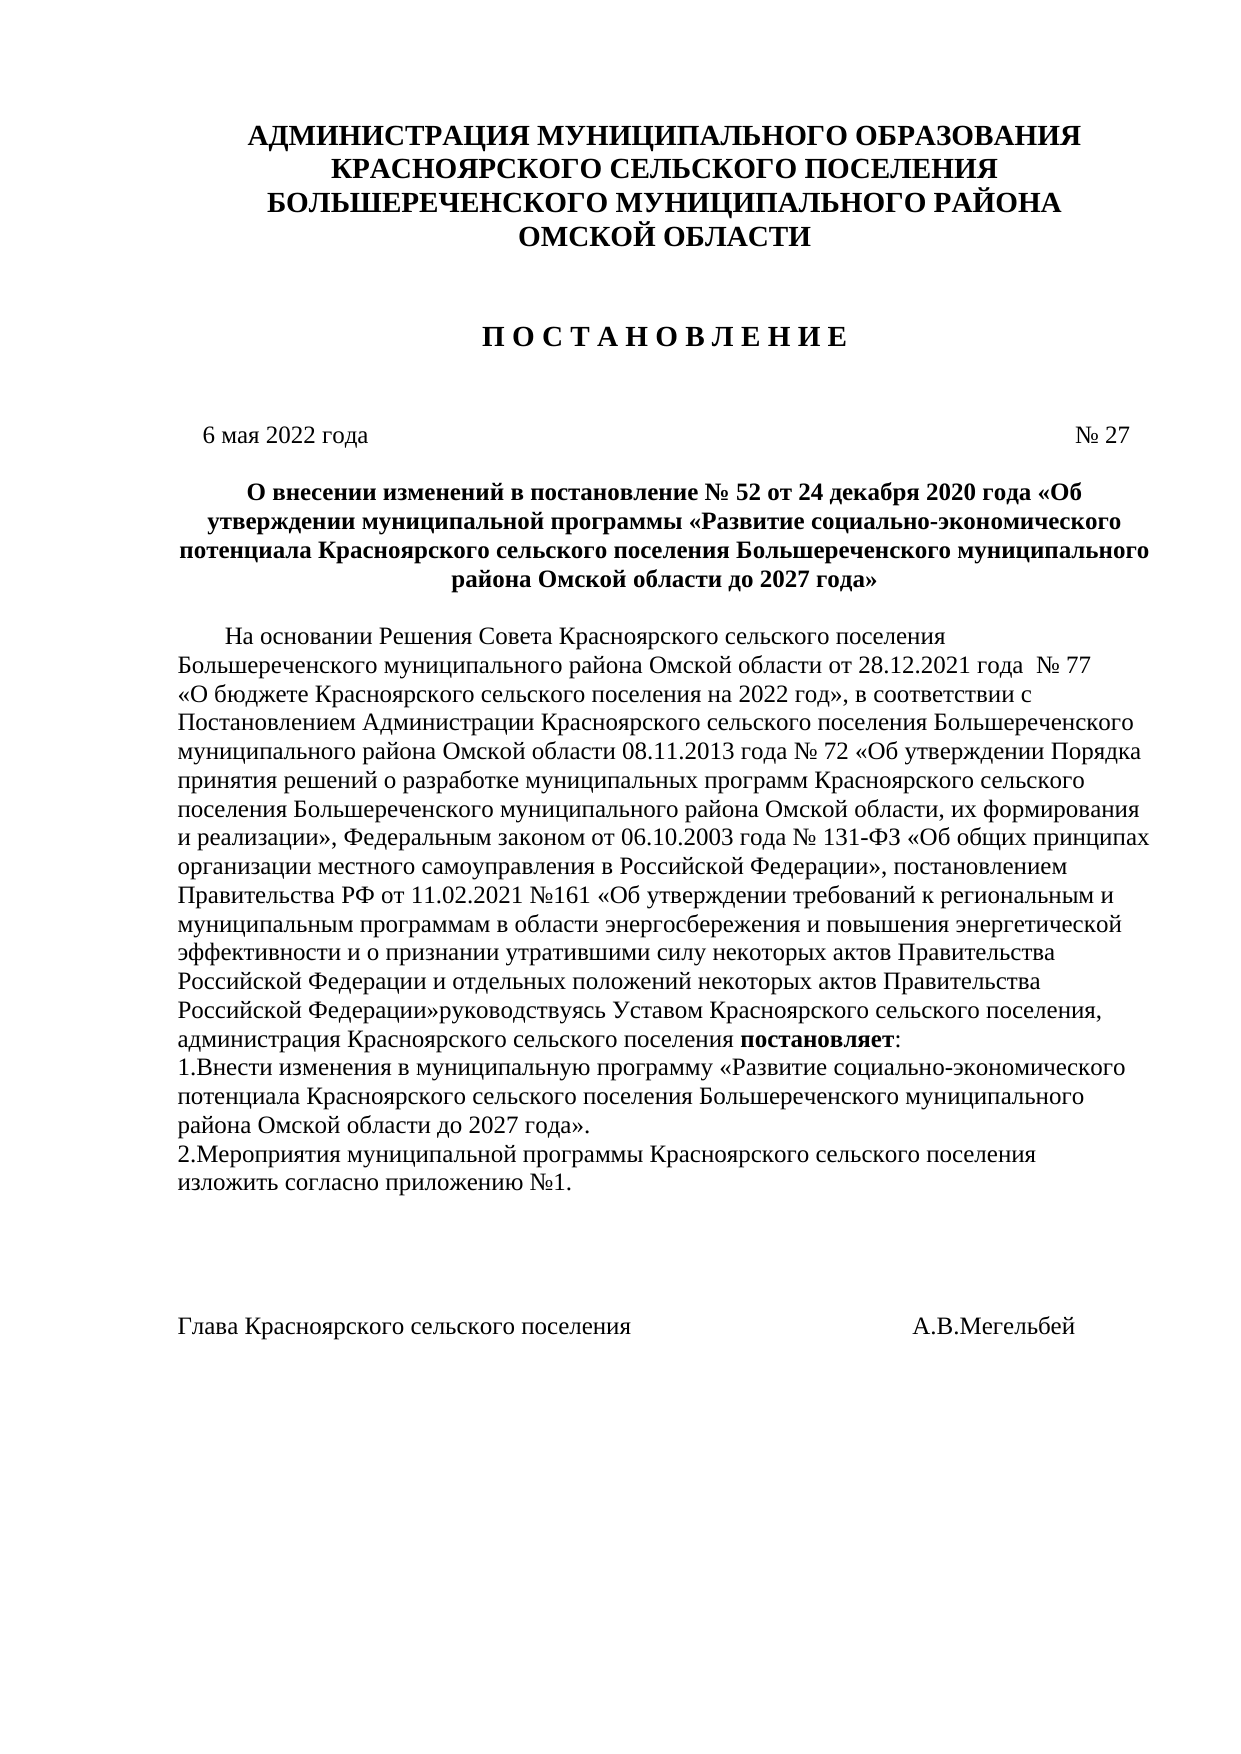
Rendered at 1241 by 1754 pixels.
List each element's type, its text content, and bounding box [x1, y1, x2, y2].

text 2.Мероприятия муниципальной программы Красноярского сельского поселения изложить согласно приложению №1. [177, 1139, 1152, 1196]
text 1.Внести изменения в муниципальную программу «Развитие социально-экономического потенциала Красноярского сельского поселения Большереченского муниципального района Омской области до 2027 года». [177, 1052, 1152, 1139]
text 6 мая 2022 года № 27 [177, 420, 1152, 449]
text АДМИНИСТРАЦИЯ МУНИЦИПАЛЬНОГО ОБРАЗОВАНИЯ [177, 118, 1152, 152]
text ОМСКОЙ ОБЛАСТИ [177, 219, 1152, 252]
text Глава Красноярского сельского поселения А.В.Мегельбей [177, 1311, 1152, 1340]
text КРАСНОЯРСКОГО СЕЛЬСКОГО ПОСЕЛЕНИЯ [177, 152, 1152, 185]
text П О С Т А Н О В Л Е Н И Е [177, 319, 1152, 353]
text О внесении изменений в постановление № 52 от 24 декабря 2020 года «Об утверждении муниципальной программы «Развитие социально-экономического потенциала Красноярского сельского поселения Большереченского муниципального района Омской области до 2027 года» [177, 477, 1152, 592]
text На основании Решения Совета Красноярского сельского поселения Большереченского муниципального района Омской области от 28.12.2021 года № 77 «О бюджете Красноярского сельского поселения на 2022 год», в соответствии с Постановлением Администрации Красноярского сельского поселения Большереченского муниципального района Омской области 08.11.2013 года № 72 «Об утверждении Порядка принятия решений о разработке муниципальных программ Красноярского сельского поселения Большереченского муниципального района Омской области, их формирования и реализации», Федеральным законом от 06.10.2003 года № 131-ФЗ «Об общих принципах организации местного самоуправления в Российской Федерации», постановлением Правительства РФ от 11.02.2021 №161 «Об утверждении требований к региональным и муниципальным программам в области энергосбережения и повышения энергетической эффективности и о признании утратившими силу некоторых актов Правительства Российской Федерации и отдельных положений некоторых актов Правительства Российской Федерации»руководствуясь Уставом Красноярского сельского поселения, администрация Красноярского сельского поселения постановляет: [177, 621, 1152, 1052]
text БОЛЬШЕРЕЧЕНСКОГО МУНИЦИПАЛЬНОГО РАЙОНА [177, 185, 1152, 219]
